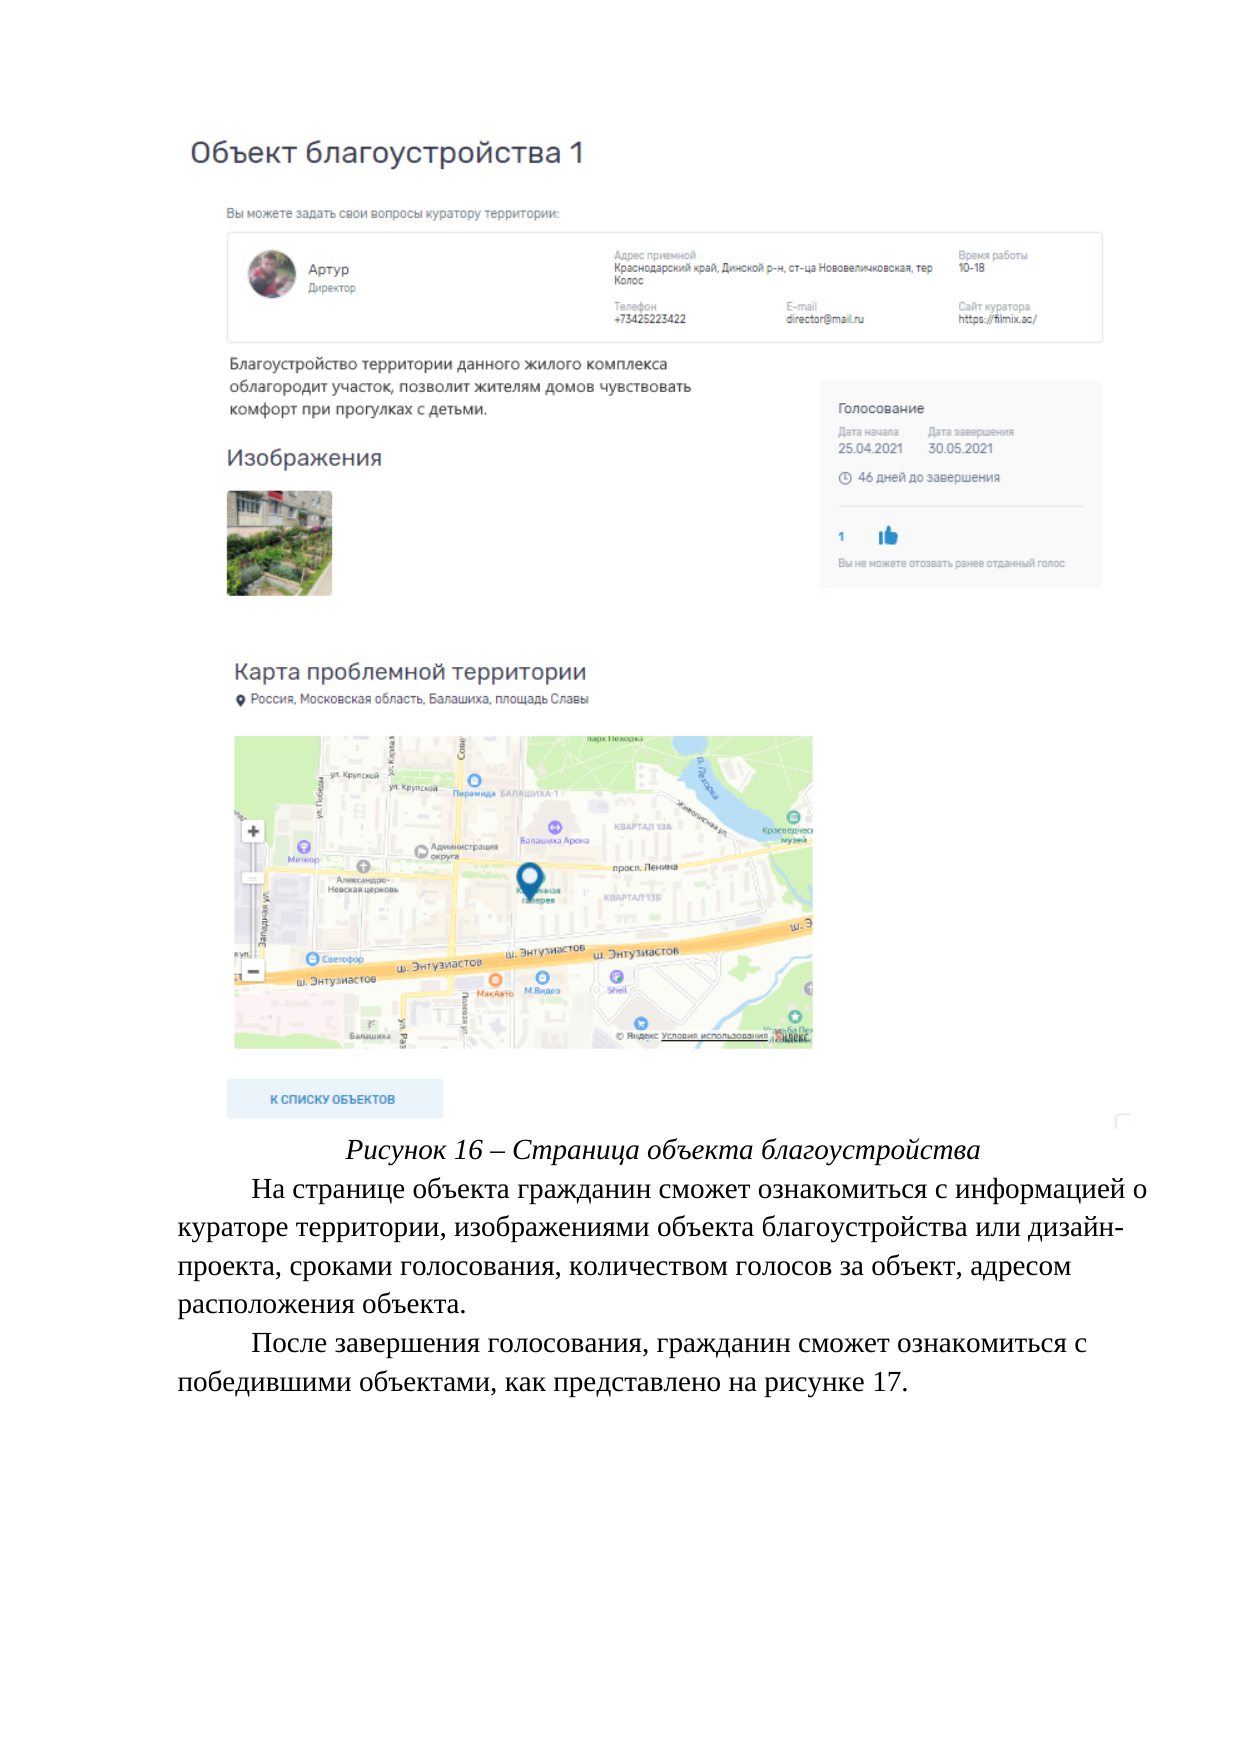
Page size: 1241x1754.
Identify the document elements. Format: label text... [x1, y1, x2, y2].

picture [177, 118, 1132, 1129]
text После завершения голосования, гражданин сможет ознакомиться с победившими объектами, как представлено на рисунке 17. [177, 1325, 1152, 1397]
text На странице объекта гражданин сможет ознакомиться с информацией о кураторе территории, изображениями объекта благоустройства или дизайн-проекта, сроками голосования, количеством голосов за объект, адресом расположения объекта. [177, 1171, 1152, 1320]
text Рисунок 16 – Страница объекта благоустройства [177, 1132, 1152, 1166]
